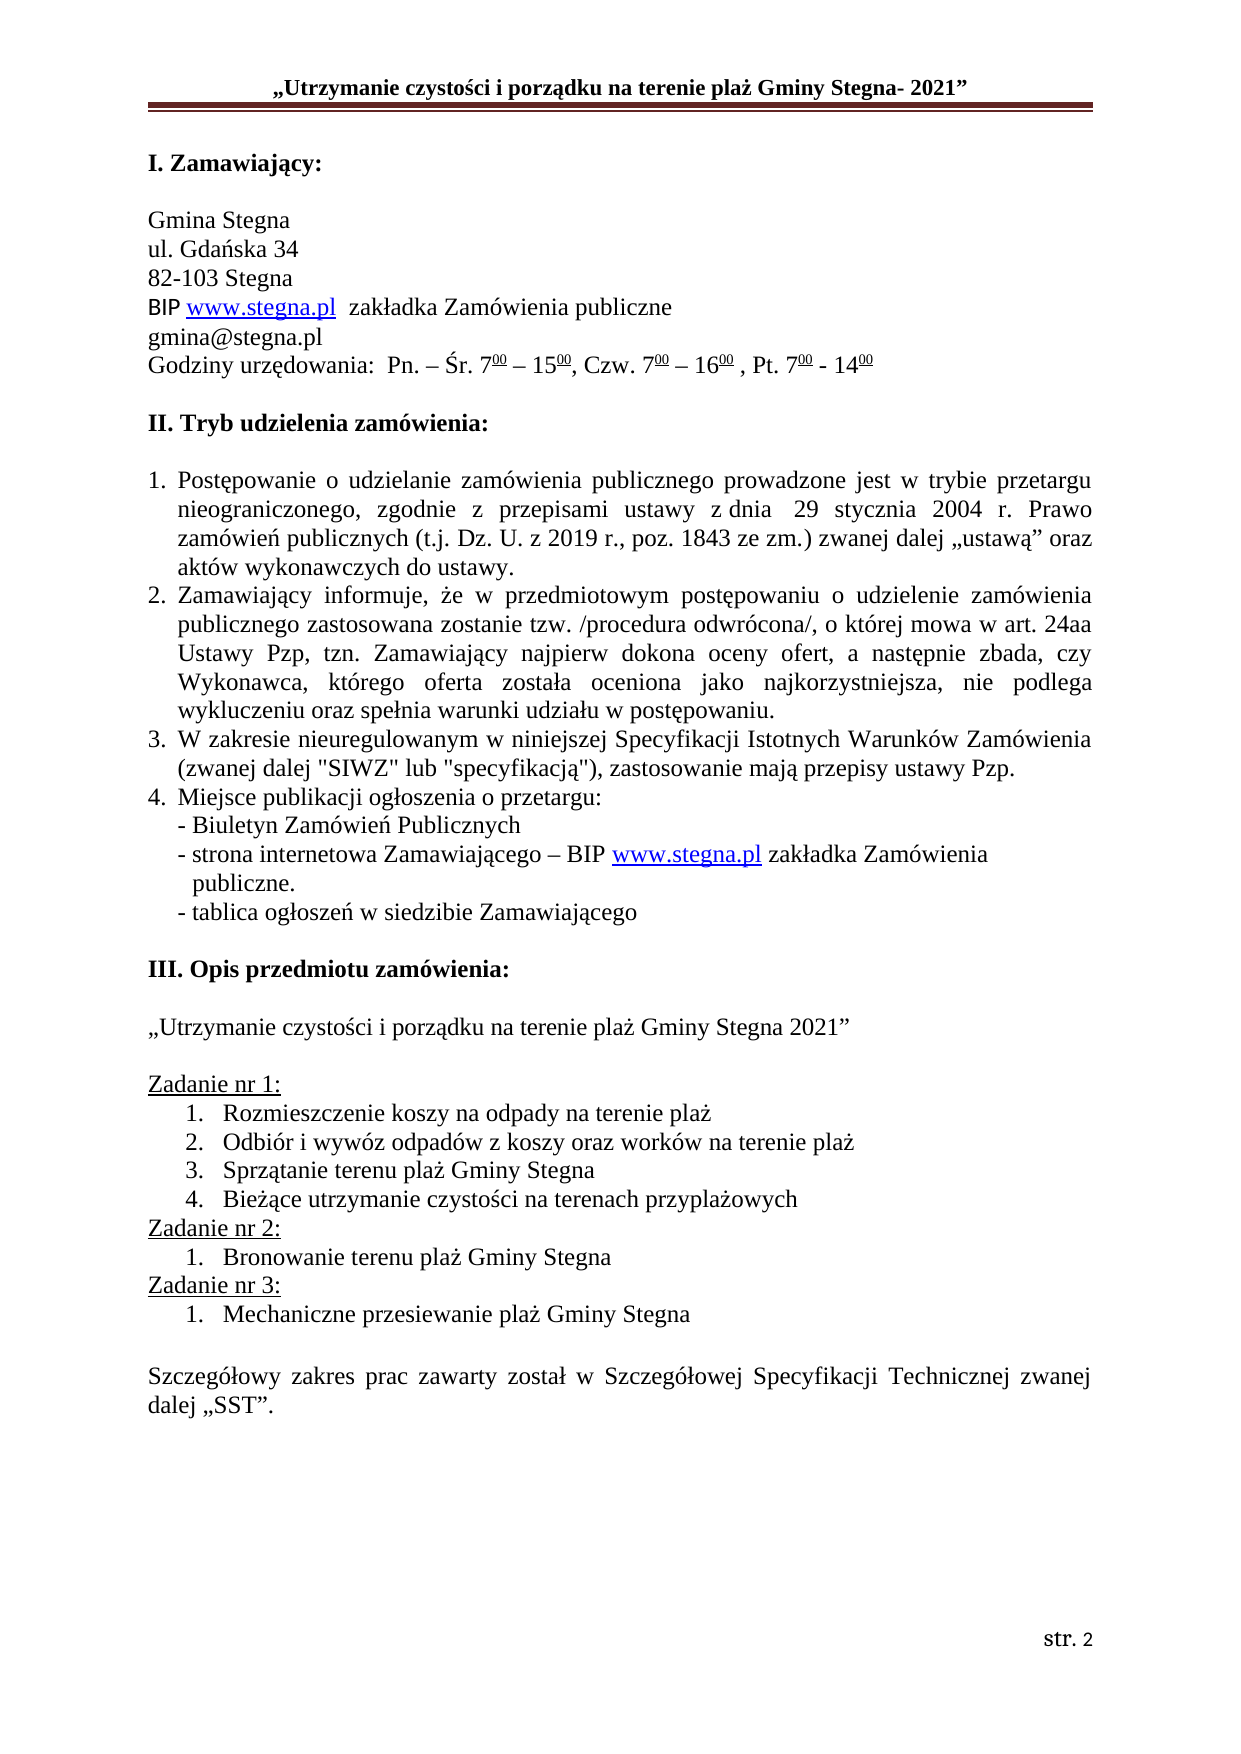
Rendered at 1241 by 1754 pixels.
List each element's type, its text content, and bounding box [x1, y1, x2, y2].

text Godziny urzędowania: Pn. – Śr. 700 – 1500, Czw. 700 – 1600 , Pt. 700 - 1400 [148, 351, 1093, 379]
text Zadanie nr 3: [148, 1271, 1093, 1299]
list Zamawiający informuje, że w przedmiotowym postępowaniu o udzielenie zamówienia publicznego zastosowana zostanie tzw. /procedura odwrócona/, o której mowa w art. 24aa Ustawy Pzp, tzn. Zamawiający najpierw dokona oceny ofert, a następnie zbada, czy Wykonawca, którego oferta została oceniona jako najkorzystniejsza, nie podlega wykluczeniu oraz spełnia warunki udziału w postępowaniu. [148, 581, 1093, 724]
text gmina@stegna.pl [148, 322, 1093, 351]
text I. Zamawiający: [148, 148, 1093, 176]
text Szczegółowy zakres prac zawarty został w Szczegółowej Specyfikacji Technicznej zwanej dalej „SST”. [148, 1361, 1093, 1419]
list Rozmieszczenie koszy na odpady na terenie plaż [185, 1098, 1093, 1127]
text 82-103 Stegna [148, 263, 1093, 291]
list Miejsce publikacji ogłoszenia o przetargu: [148, 782, 1093, 811]
list Odbiór i wywóz odpadów z koszy oraz worków na terenie plaż [185, 1127, 1093, 1156]
text - strona internetowa Zamawiającego – BIP www.stegna.pl zakładka Zamówienia publiczne. [177, 839, 1093, 897]
list Sprzątanie terenu plaż Gminy Stegna [185, 1156, 1093, 1184]
text BIP www.stegna.pl zakładka Zamówienia publiczne [148, 291, 1093, 322]
list Bronowanie terenu plaż Gminy Stegna [185, 1242, 1093, 1271]
text - tablica ogłoszeń w siedzibie Zamawiającego [148, 897, 1093, 926]
list W zakresie nieuregulowanym w niniejszej Specyfikacji Istotnych Warunków Zamówienia (zwanej dalej "SIWZ" lub "specyfikacją"), zastosowanie mają przepisy ustawy Pzp. [148, 724, 1093, 782]
text - Biuletyn Zamówień Publicznych [177, 811, 1093, 839]
text „Utrzymanie czystości i porządku na terenie plaż Gminy Stegna 2021” [148, 1012, 1093, 1041]
list Mechaniczne przesiewanie plaż Gminy Stegna [185, 1299, 1093, 1328]
text Gmina Stegna [148, 205, 1093, 234]
text II. Tryb udzielenia zamówienia: [148, 408, 1093, 437]
list Bieżące utrzymanie czystości na terenach przyplażowych [185, 1184, 1093, 1213]
text ul. Gdańska 34 [148, 234, 1093, 263]
list Postępowanie o udzielanie zamówienia publicznego prowadzone jest w trybie przetargu nieograniczonego, zgodnie z przepisami ustawy z dnia 29 stycznia 2004 r. Prawo zamówień publicznych (t.j. Dz. U. z 2019 r., poz. 1843 ze zm.) zwanej dalej „ustawą” oraz aktów wykonawczych do ustawy. [148, 466, 1093, 581]
text Zadanie nr 2: [148, 1213, 1093, 1242]
text Zadanie nr 1: [148, 1069, 1093, 1098]
text III. Opis przedmiotu zamówienia: [148, 954, 1093, 983]
